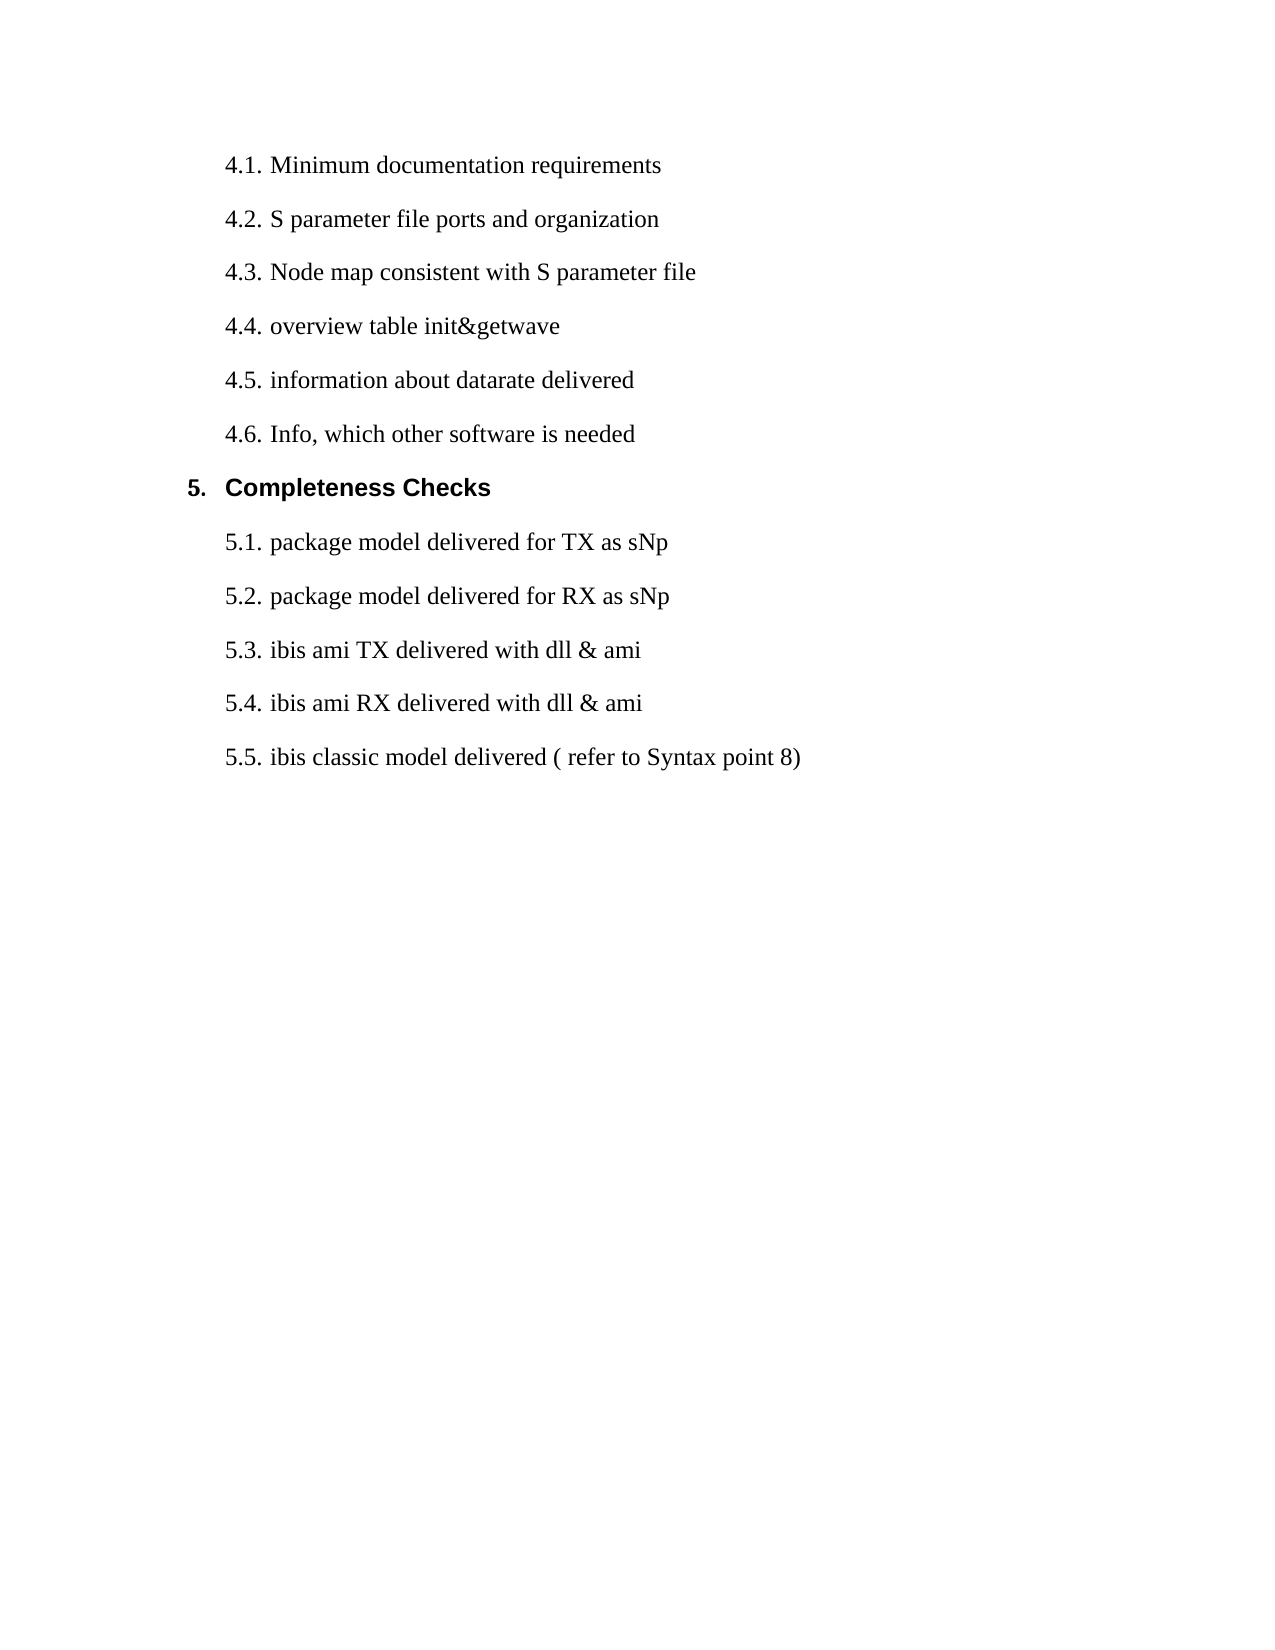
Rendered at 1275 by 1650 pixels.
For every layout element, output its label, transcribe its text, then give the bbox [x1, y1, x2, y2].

list Info, which other software is needed [225, 419, 1087, 447]
list S parameter file ports and organization [225, 204, 1087, 232]
list package model delivered for RX as sNp [225, 581, 1087, 610]
list package model delivered for TX as sNp [225, 527, 1087, 556]
list ibis ami RX delivered with dll & ami [225, 688, 1087, 717]
list Node map consistent with S parameter file [225, 257, 1087, 286]
list information about datarate delivered [225, 365, 1087, 394]
list Minimum documentation requirements [225, 150, 1087, 179]
list Completeness Checks [187, 472, 1087, 502]
list overview table init&getwave [225, 311, 1087, 340]
list ibis classic model delivered ( refer to Syntax point 8) [225, 742, 1087, 771]
list ibis ami TX delivered with dll & ami [225, 635, 1087, 663]
